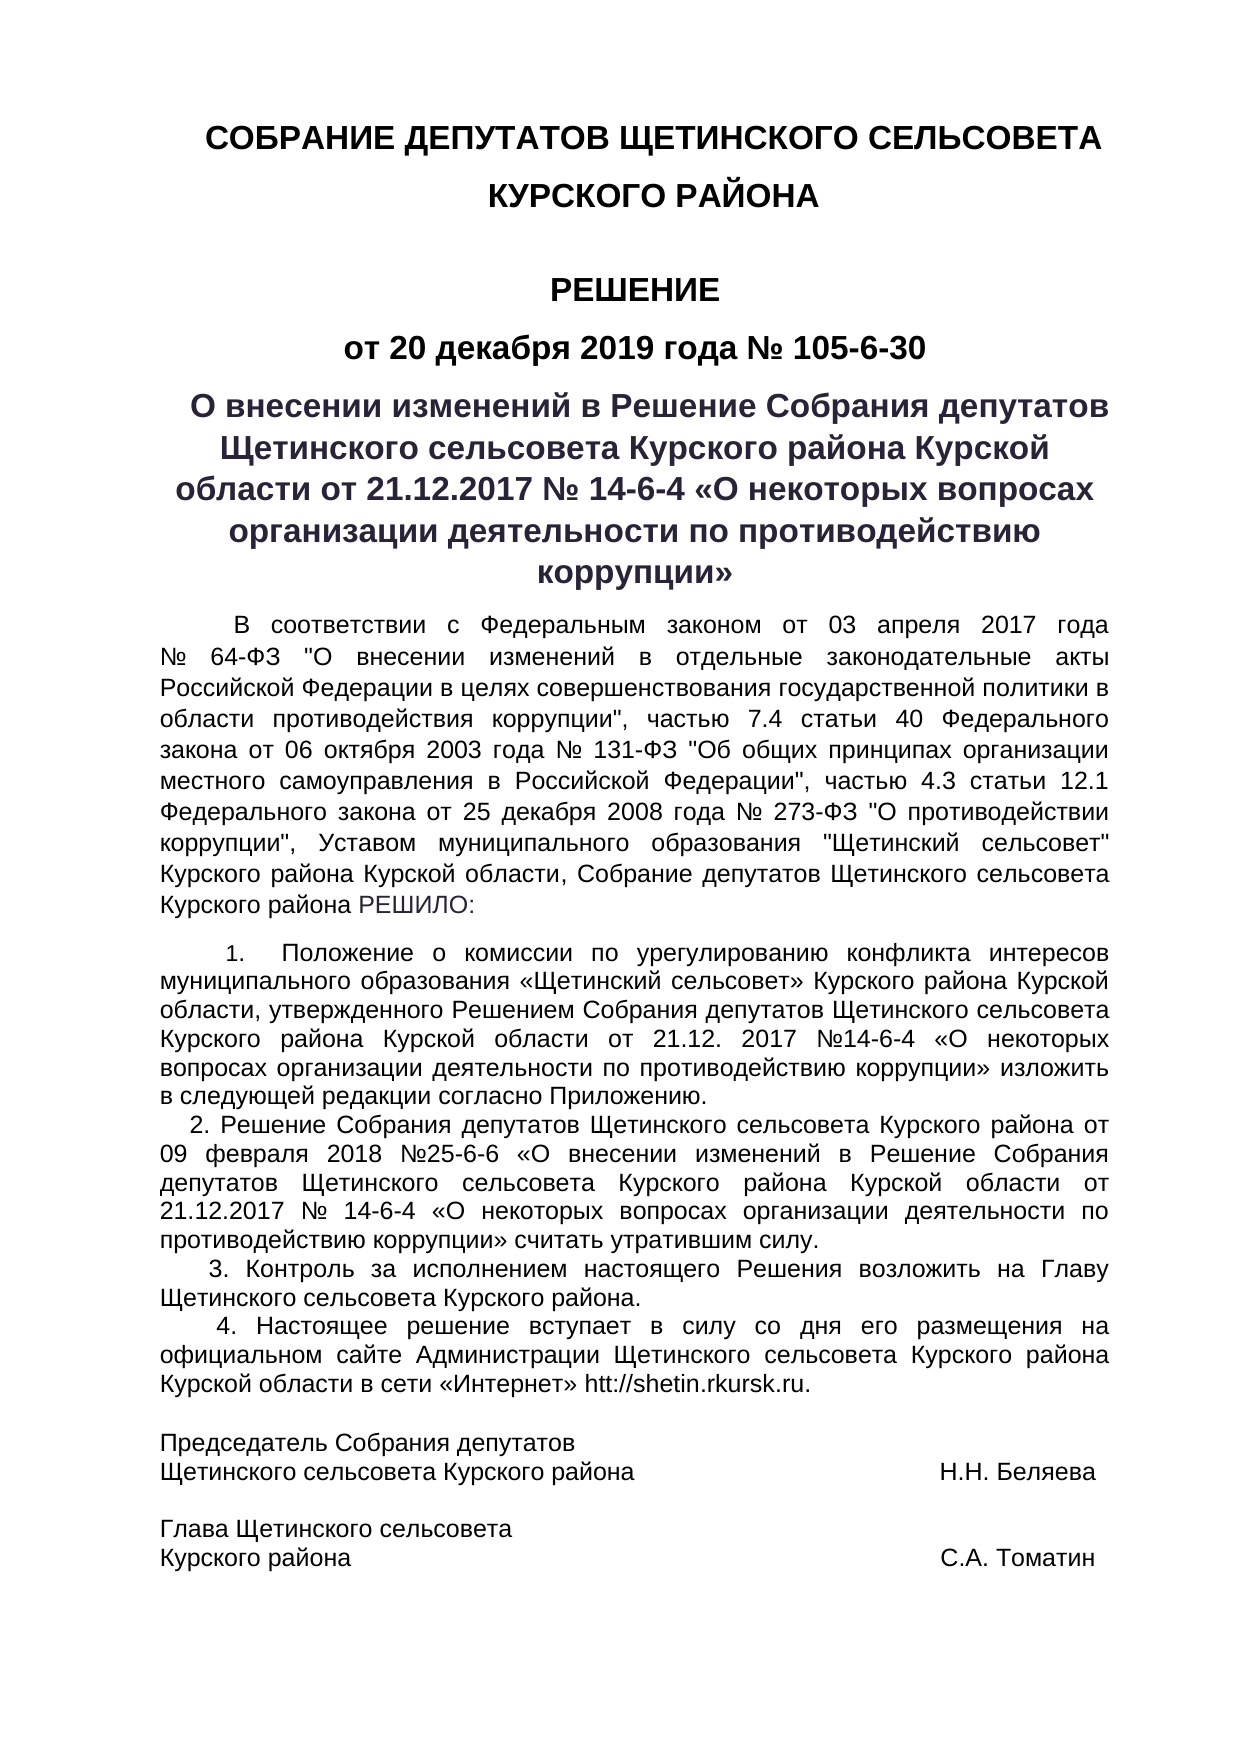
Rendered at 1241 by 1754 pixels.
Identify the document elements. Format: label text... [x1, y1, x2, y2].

text КУРСКОГО РАЙОНА [122, 176, 1110, 215]
text Председатель Собрания депутатов [159, 1428, 1110, 1457]
text Курского района С.А. Томатин [159, 1543, 1110, 1572]
text Глава Щетинского сельсовета [159, 1514, 1110, 1543]
text О внесении изменений в Решение Собрания депутатов Щетинского сельсовета Курского района Курской области от 21.12.2017 № 14-6-4 «О некоторых вопросах организации деятельности по противодействию коррупции» [159, 386, 1110, 591]
text 2. Решение Собрания депутатов Щетинского сельсовета Курского района от 09 февраля 2018 №25-6-6 «О внесении изменений в Решение Собрания депутатов Щетинского сельсовета Курского района Курской области от 21.12.2017 № 14-6-4 «О некоторых вопросах организации деятельности по противодействию коррупции» считать утратившим силу. [159, 1110, 1110, 1254]
text В соответствии с Федеральным законом от 03 апреля 2017 года № 64-ФЗ "О внесении изменений в отдельные законодательные акты Российской Федерации в целях совершенствования государственной политики в области противодействия коррупции", частью 7.4 статьи 40 Федерального закона от 06 октября 2003 года № 131-ФЗ "Об общих принципах организации местного самоуправления в Российской Федерации", частью 4.3 статьи 12.1 Федерального закона от 25 декабря 2008 года № 273-ФЗ "О противодействии коррупции", Уставом муниципального образования "Щетинский сельсовет" Курского района Курской области, Собрание депутатов Щетинского сельсовета Курского района РЕШИЛО: [159, 610, 1110, 918]
text РЕШЕНИЕ [159, 270, 1110, 309]
text от 20 декабря 2019 года № 105-6-30 [159, 328, 1110, 367]
text 3. Контроль за исполнением настоящего Решения возложить на Главу Щетинского сельсовета Курского района. [159, 1254, 1110, 1311]
text 4. Настоящее решение вступает в силу со дня его размещения на официальном сайте Администрации Щетинского сельсовета Курского района Курской области в сети «Интернет» htt://shetin.rkursk.ru. [159, 1311, 1110, 1397]
text 1. Положение о комиссии по урегулированию конфликта интересов муниципального образования «Щетинский сельсовет» Курского района Курской области, утвержденного Решением Собрания депутатов Щетинского сельсовета Курского района Курской области от 21.12. 2017 №14-6-4 «О некоторых вопросах организации деятельности по противодействию коррупции» изложить в следующей редакции согласно Приложению. [159, 937, 1110, 1110]
text СОБРАНИЕ ДЕПУТАТОВ ЩЕТИНСКОГО СЕЛЬСОВЕТА [122, 118, 1110, 157]
text Щетинского сельсовета Курского района Н.Н. Беляева [159, 1457, 1110, 1486]
